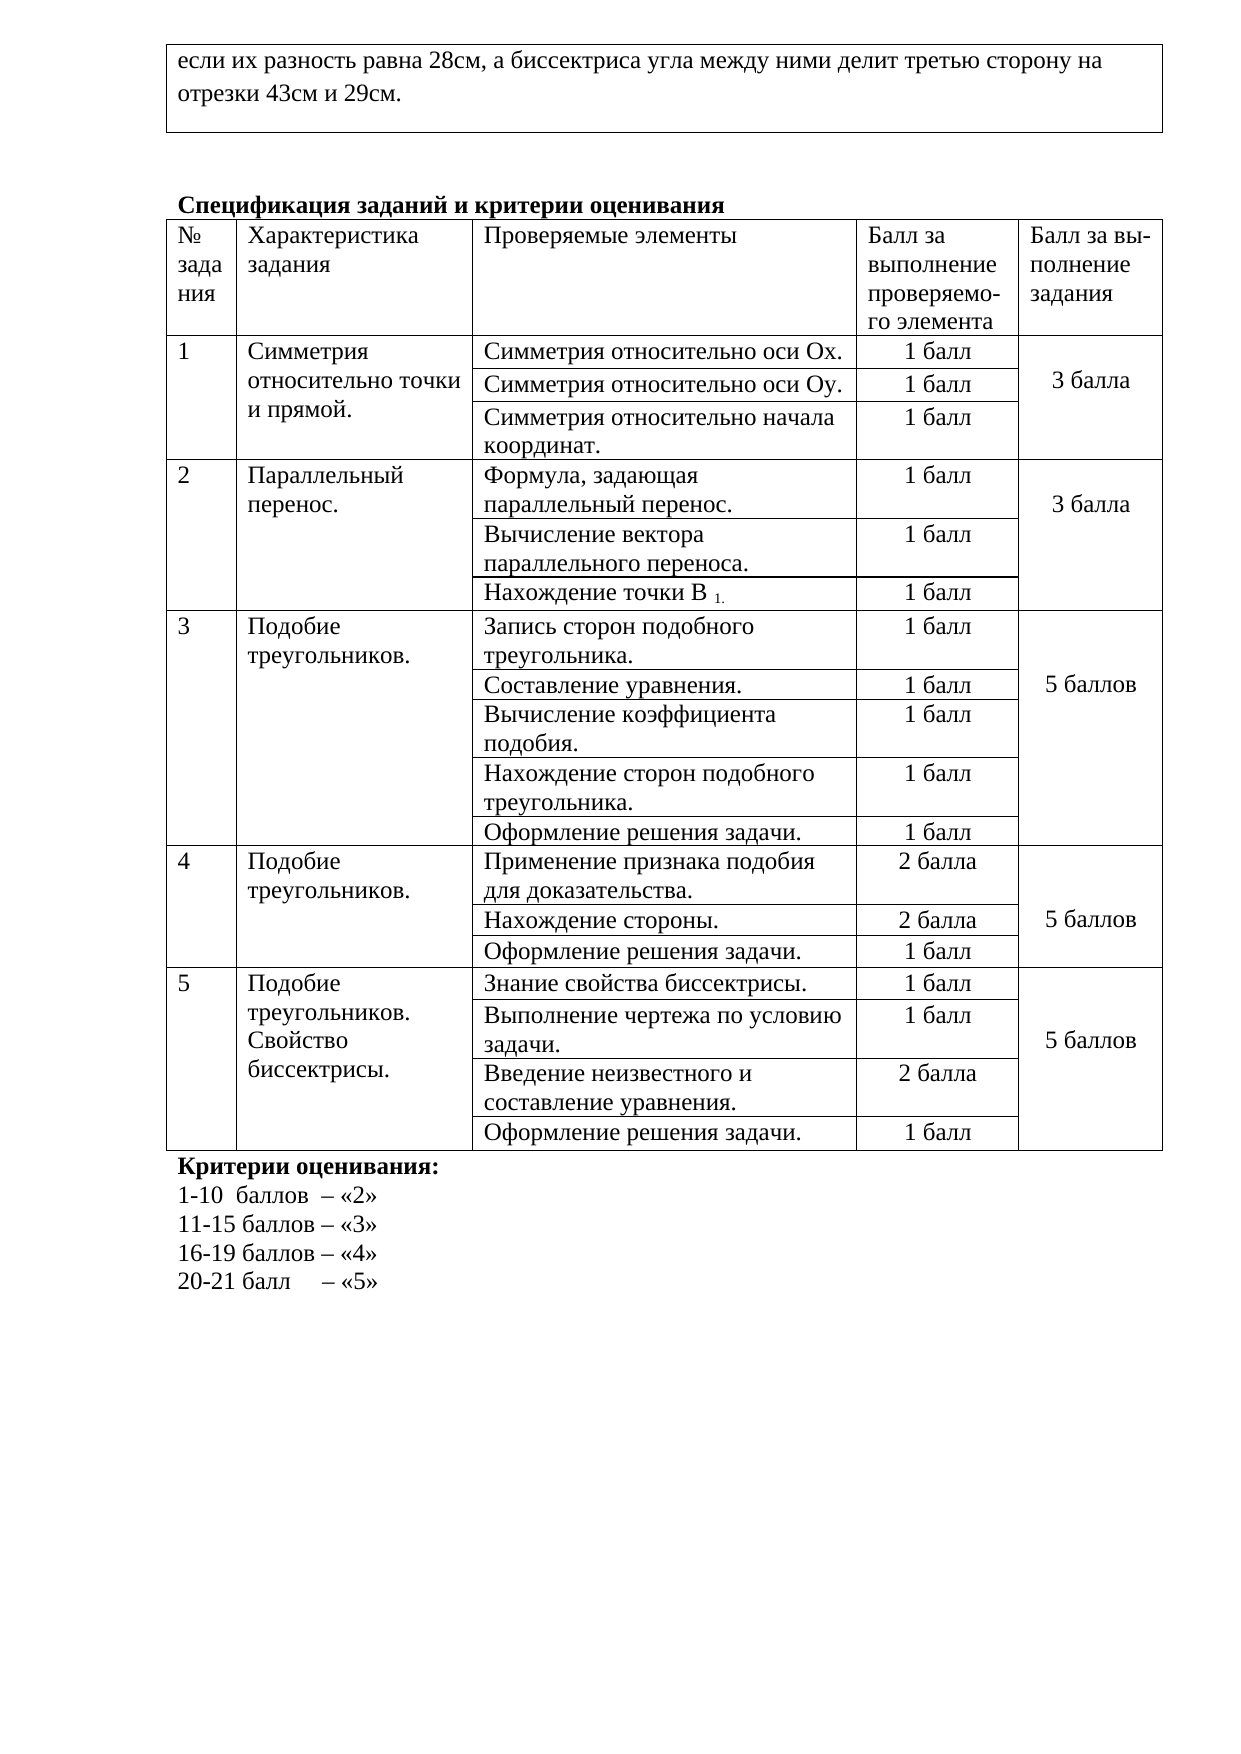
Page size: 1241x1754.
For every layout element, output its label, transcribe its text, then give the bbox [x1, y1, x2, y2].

table_cell 3 балла [1019, 336, 1162, 459]
table_cell Выполнение чертежа по условию задачи. [473, 1000, 856, 1057]
table_cell 1 балл [857, 1117, 1018, 1150]
table_cell 5 [167, 968, 236, 1150]
table_cell 4 [167, 846, 236, 967]
text 20-21 балл – «5» [177, 1266, 1152, 1295]
table_cell Параллельный перенос. [237, 460, 472, 610]
table_cell 1 балл [857, 402, 1018, 459]
text Критерии оценивания: [177, 1151, 1152, 1180]
table_cell 3 [167, 611, 236, 845]
table_cell 1 балл [857, 670, 1018, 698]
table_cell 1 балл [857, 460, 1018, 518]
table_cell Применение признака подобия для доказательства. [473, 846, 856, 904]
table_cell Симметрия относительно точки и прямой. [237, 336, 472, 459]
table_cell Оформление решения задачи. [473, 1117, 856, 1150]
table_cell 2 балла [857, 846, 1018, 904]
table_cell Вычисление коэффициента подобия. [473, 700, 856, 757]
table_cell Нахождение сторон подобного треугольника. [473, 758, 856, 816]
text 11-15 баллов – «3» [177, 1209, 1152, 1238]
table_cell 1 балл [857, 968, 1018, 999]
text 16-19 баллов – «4» [177, 1238, 1152, 1266]
table_cell Запись сторон подобного треугольника. [473, 611, 856, 669]
table_cell 1 [167, 336, 236, 459]
table_cell 1 балл [857, 611, 1018, 669]
table_cell 2 балла [857, 905, 1018, 935]
table_header Проверяемые элементы [473, 220, 856, 335]
table_cell Оформление решения задачи. [473, 936, 856, 967]
table_cell Нахождение точки В 1. [473, 578, 856, 610]
table_header № задания [167, 220, 236, 335]
table_cell Составление уравнения. [473, 670, 856, 698]
table_cell 5 баллов [1019, 968, 1162, 1150]
table_cell 1 балл [857, 519, 1018, 576]
table_cell Симметрия относительно начала координат. [473, 402, 856, 459]
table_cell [167, 45, 1162, 132]
table_cell Оформление решения задачи. [473, 817, 856, 845]
table_cell 2 балла [857, 1059, 1018, 1116]
table_cell Симметрия относительно оси Оу. [473, 369, 856, 401]
table_cell 1 балл [857, 578, 1018, 610]
table_cell 1 балл [857, 700, 1018, 757]
table_cell Подобие треугольников. [237, 611, 472, 845]
table_cell Введение неизвестного и составление уравнения. [473, 1059, 856, 1116]
table_cell 3 балла [1019, 460, 1162, 610]
table_cell Знание свойства биссектрисы. [473, 968, 856, 999]
table_cell 1 балл [857, 1000, 1018, 1057]
table_cell Подобие треугольников. Свойство биссектрисы. [237, 968, 472, 1150]
table_cell 1 балл [857, 817, 1018, 845]
table_header Балл за вы-полнение задания [1019, 220, 1162, 335]
table_cell Формула, задающая параллельный перенос. [473, 460, 856, 518]
table_cell 2 [167, 460, 236, 610]
text 1-10 баллов – «2» [177, 1180, 1152, 1209]
table_cell Подобие треугольников. [237, 846, 472, 967]
table_header Балл за выполнение проверяемо-го элемента [857, 220, 1018, 335]
table_cell 1 балл [857, 369, 1018, 401]
table_cell 1 балл [857, 336, 1018, 368]
table_cell Симметрия относительно оси Ох. [473, 336, 856, 368]
table_cell 5 баллов [1019, 846, 1162, 967]
table_cell 1 балл [857, 936, 1018, 967]
table_cell Нахождение стороны. [473, 905, 856, 935]
text Спецификация заданий и критерии оценивания [177, 190, 1152, 219]
table_cell 5 баллов [1019, 611, 1162, 845]
table_cell Вычисление вектора параллельного переноса. [473, 519, 856, 576]
table_header Характеристика задания [237, 220, 472, 335]
table_cell 1 балл [857, 758, 1018, 816]
